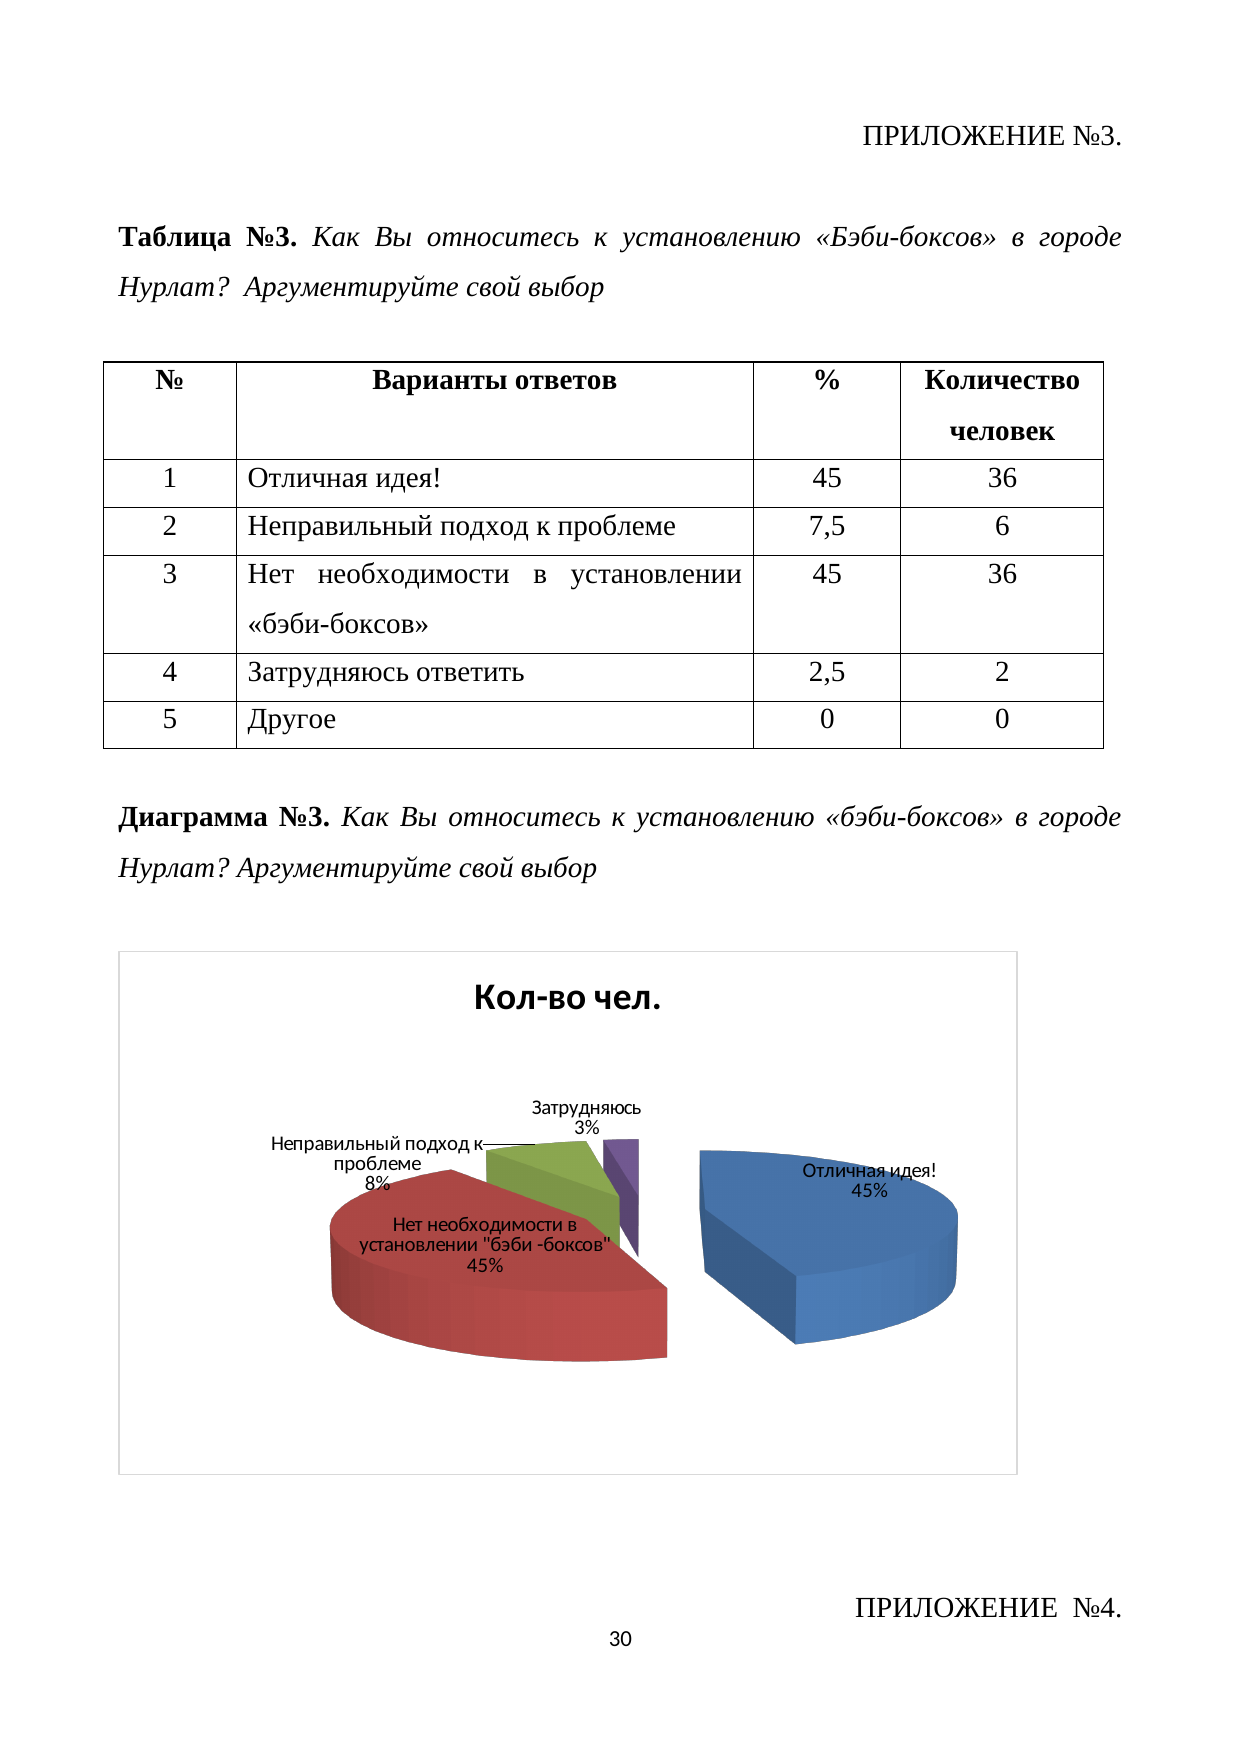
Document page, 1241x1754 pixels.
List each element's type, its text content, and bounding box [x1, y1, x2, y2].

table_header Количество человек [901, 363, 1103, 459]
table_cell Нет необходимости в установлении «бэби-боксов» [237, 556, 753, 653]
text Диаграмма №3. Как Вы относитесь к установлению «бэби-боксов» в городе Нурлат? Аргументируйте свой выбор [118, 799, 1122, 883]
text ПРИЛОЖЕНИЕ №3. [118, 118, 1122, 152]
table_cell 4 [104, 654, 236, 701]
table_cell 2,5 [754, 654, 900, 701]
table_cell 2 [104, 508, 236, 555]
table_cell Затрудняюсь ответить [237, 654, 753, 701]
text ПРИЛОЖЕНИЕ №4. [118, 1590, 1122, 1624]
table_cell 3 [104, 556, 236, 653]
table_cell 36 [901, 556, 1103, 653]
table_cell Неправильный подход к проблеме [237, 508, 753, 555]
table_header Варианты ответов [237, 363, 753, 459]
text Таблица №3. Как Вы относитесь к установлению «Бэби-боксов» в городе Нурлат? Аргументируйте свой выбор [118, 219, 1122, 303]
table_cell 5 [104, 702, 236, 748]
table_cell 45 [754, 460, 900, 507]
table_cell 0 [754, 702, 900, 748]
table_cell Другое [237, 702, 753, 748]
table_cell 45 [754, 556, 900, 653]
table_cell 1 [104, 460, 236, 507]
table_header № [104, 363, 236, 459]
table_cell 36 [901, 460, 1103, 507]
table_cell 7,5 [754, 508, 900, 555]
table_header % [754, 363, 900, 459]
table_cell 2 [901, 654, 1103, 701]
table_cell Отличная идея! [237, 460, 753, 507]
table_cell 0 [901, 702, 1103, 748]
table_cell 6 [901, 508, 1103, 555]
